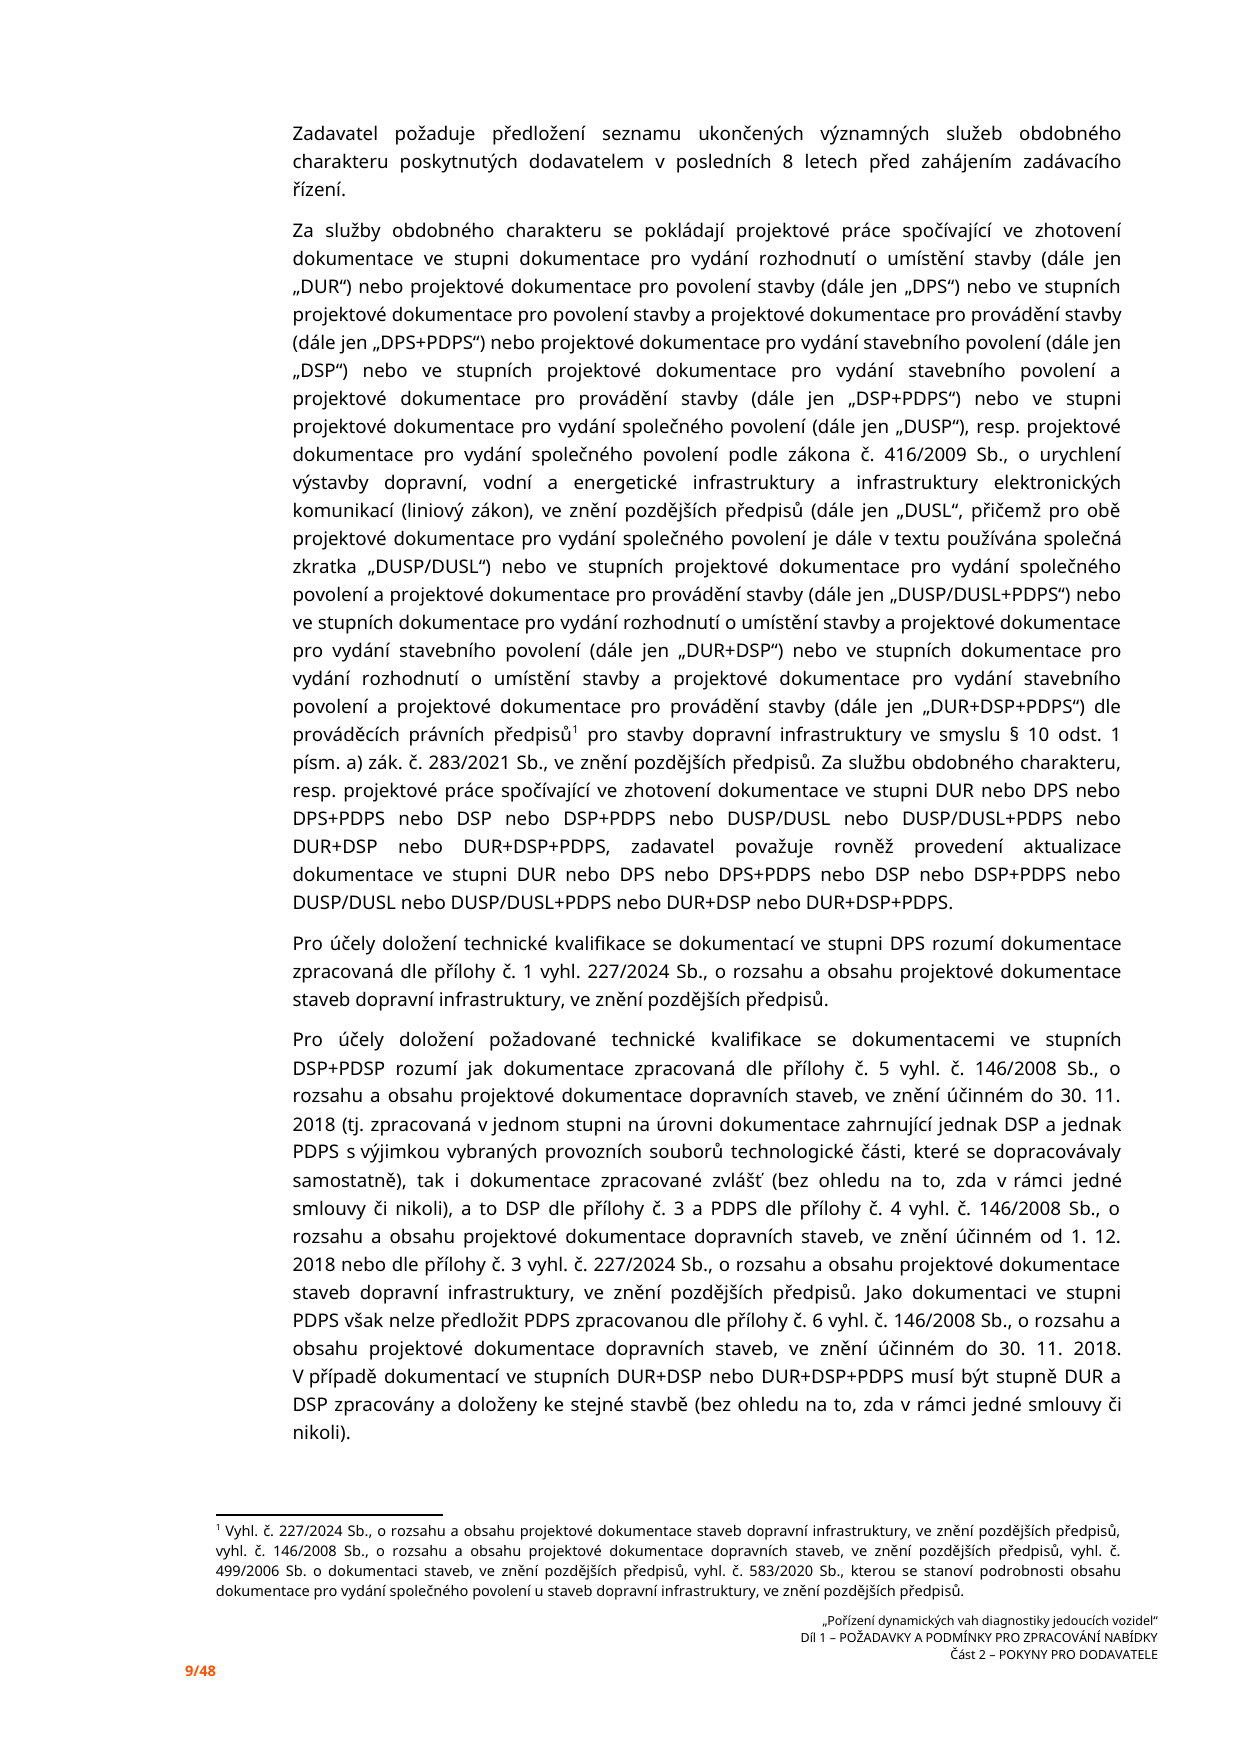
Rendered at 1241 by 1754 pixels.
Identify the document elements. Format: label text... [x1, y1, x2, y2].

text Pro účely doložení požadované technické kvalifikace se dokumentacemi ve stupních DSP+PDSP rozumí jak dokumentace zpracovaná dle přílohy č. 5 vyhl. č. 146/2008 Sb., o rozsahu a obsahu projektové dokumentace dopravních staveb, ve znění účinném do 30. 11. 2018 (tj. zpracovaná v jednom stupni na úrovni dokumentace zahrnující jednak DSP a jednak PDPS s výjimkou vybraných provozních souborů technologické části, které se dopracovávaly samostatně), tak i dokumentace zpracované zvlášť (bez ohledu na to, zda v rámci jedné smlouvy či nikoli), a to DSP dle přílohy č. 3 a PDPS dle přílohy č. 4 vyhl. č. 146/2008 Sb., o rozsahu a obsahu projektové dokumentace dopravních staveb, ve znění účinném od 1. 12. 2018 nebo dle přílohy č. 3 vyhl. č. 227/2024 Sb., o rozsahu a obsahu projektové dokumentace staveb dopravní infrastruktury, ve znění pozdějších předpisů. Jako dokumentaci ve stupni PDPS však nelze předložit PDPS zpracovanou dle přílohy č. 6 vyhl. č. 146/2008 Sb., o rozsahu a obsahu projektové dokumentace dopravních staveb, ve znění účinném do 30. 11. 2018. V případě dokumentací ve stupních DUR+DSP nebo DUR+DSP+PDPS musí být stupně DUR a DSP zpracovány a doloženy ke stejné stavbě (bez ohledu na to, zda v rámci jedné smlouvy či nikoli). [292, 1027, 1122, 1444]
text Za služby obdobného charakteru se pokládají projektové práce spočívající ve zhotovení dokumentace ve stupni dokumentace pro vydání rozhodnutí o umístění stavby (dále jen „DUR“) nebo projektové dokumentace pro povolení stavby (dále jen „DPS“) nebo ve stupních projektové dokumentace pro povolení stavby a projektové dokumentace pro provádění stavby (dále jen „DPS+PDPS“) nebo projektové dokumentace pro vydání stavebního povolení (dále jen „DSP“) nebo ve stupních projektové dokumentace pro vydání stavebního povolení a projektové dokumentace pro provádění stavby (dále jen „DSP+PDPS“) nebo ve stupni projektové dokumentace pro vydání společného povolení (dále jen „DUSP“), resp. projektové dokumentace pro vydání společného povolení podle zákona č. 416/2009 Sb., o urychlení výstavby dopravní, vodní a energetické infrastruktury a infrastruktury elektronických komunikací (liniový zákon), ve znění pozdějších předpisů (dále jen „DUSL“, přičemž pro obě projektové dokumentace pro vydání společného povolení je dále v textu používána společná zkratka „DUSP/DUSL“) nebo ve stupních projektové dokumentace pro vydání společného povolení a projektové dokumentace pro provádění stavby (dále jen „DUSP/DUSL+PDPS“) nebo ve stupních dokumentace pro vydání rozhodnutí o umístění stavby a projektové dokumentace pro vydání stavebního povolení (dále jen „DUR+DSP“) nebo ve stupních dokumentace pro vydání rozhodnutí o umístění stavby a projektové dokumentace pro vydání stavebního povolení a projektové dokumentace pro provádění stavby (dále jen „DUR+DSP+PDPS“) dle prováděcích právních předpisů pro stavby dopravní infrastruktury ve smyslu § 10 odst. 1 písm. a) zák. č. 283/2021 Sb., ve znění pozdějších předpisů. Za službu obdobného charakteru, resp. projektové práce spočívající ve zhotovení dokumentace ve stupni DUR nebo DPS nebo DPS+PDPS nebo DSP nebo DSP+PDPS nebo DUSP/DUSL nebo DUSP/DUSL+PDPS nebo DUR+DSP nebo DUR+DSP+PDPS, zadavatel považuje rovněž provedení aktualizace dokumentace ve stupni DUR nebo DPS nebo DPS+PDPS nebo DSP nebo DSP+PDPS nebo DUSP/DUSL nebo DUSP/DUSL+PDPS nebo DUR+DSP nebo DUR+DSP+PDPS. [292, 217, 1122, 915]
text Pro účely doložení technické kvalifikace se dokumentací ve stupni DPS rozumí dokumentace zpracovaná dle přílohy č. 1 vyhl. 227/2024 Sb., o rozsahu a obsahu projektové dokumentace staveb dopravní infrastruktury, ve znění pozdějších předpisů. [292, 930, 1122, 1012]
text Zadavatel požaduje předložení seznamu ukončených významných služeb obdobného charakteru poskytnutých dodavatelem v posledních 8 letech před zahájením zadávacího řízení. [292, 121, 1122, 202]
